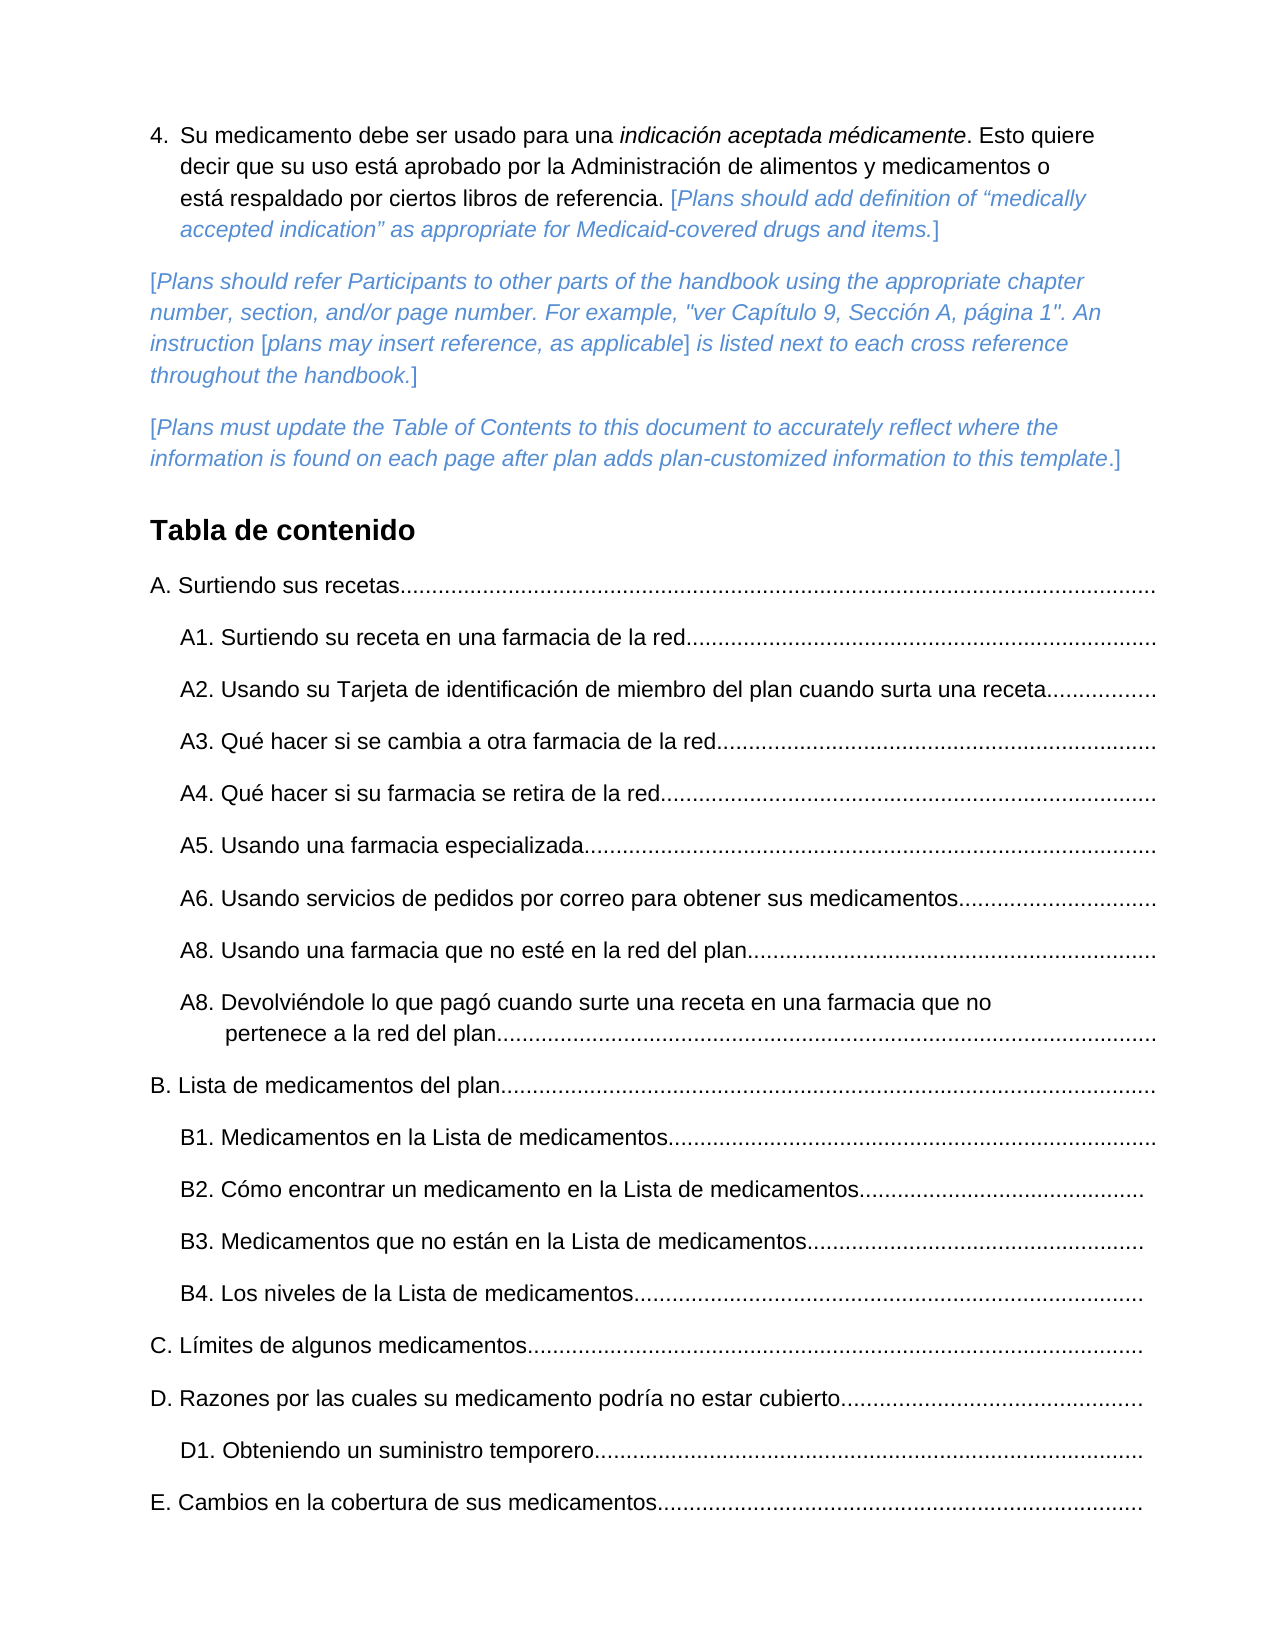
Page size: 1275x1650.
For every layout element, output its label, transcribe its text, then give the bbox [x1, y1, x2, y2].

text C. Límites de algunos medicamentos 11 [150, 1329, 1096, 1360]
text A8. Devolviéndole lo que pagó cuando surte una receta en una farmacia que no pertenece a la red del plan 9 [180, 985, 1096, 1048]
text A8. Usando una farmacia que no esté en la red del plan 9 [180, 933, 1096, 964]
text E. Cambios en la cobertura de sus medicamentos 15 [150, 1485, 1096, 1516]
text A2. Usando su Tarjeta de identificación de miembro del plan cuando surta una receta 4 [180, 673, 1096, 704]
text Tabla de contenido [150, 510, 1096, 548]
text A. Surtiendo sus recetas 4 [150, 568, 1096, 600]
text B2. Cómo encontrar un medicamento en la Lista de medicamentos 10 [180, 1173, 1096, 1204]
text B3. Medicamentos que no están en la Lista de medicamentos 10 [180, 1225, 1096, 1256]
text A5. Usando una farmacia especializada 5 [180, 829, 1096, 860]
text A4. Qué hacer si su farmacia se retira de la red 4 [180, 777, 1096, 808]
text A1. Surtiendo su receta en una farmacia de la red 4 [180, 621, 1096, 652]
list Su medicamento debe ser usado para una indicación aceptada médicamente. Esto quiere decir que su uso está aprobado por la Administración de alimentos y medicamentos o está respaldado por ciertos libros de referencia. [Plans should add definition of “medically accepted indication” as appropriate for Medicaid-covered drugs and items.] [150, 118, 1096, 243]
text B. Lista de medicamentos del plan 9 [150, 1068, 1096, 1100]
text A3. Qué hacer si se cambia a otra farmacia de la red 4 [180, 725, 1096, 756]
text D. Razones por las cuales su medicamento podría no estar cubierto 13 [150, 1381, 1096, 1412]
text D1. Obteniendo un suministro temporero 13 [180, 1433, 1096, 1464]
text [Plans should refer Participants to other parts of the handbook using the appropriate chapter number, section, and/or page number. For example, "ver Capítulo 9, Sección A, página 1". An instruction [plans may insert reference, as applicable] is listed next to each cross reference throughout the handbook.] [150, 264, 1171, 389]
text A6. Usando servicios de pedidos por correo para obtener sus medicamentos 5 [180, 881, 1096, 912]
list [Plans must update the Table of Contents to this document to accurately reflect where the information is found on each page after plan adds plan-customized information to this template.] [150, 410, 1171, 473]
text B1. Medicamentos en la Lista de medicamentos 9 [180, 1121, 1096, 1152]
text B4. Los niveles de la Lista de medicamentos 11 [180, 1277, 1096, 1308]
